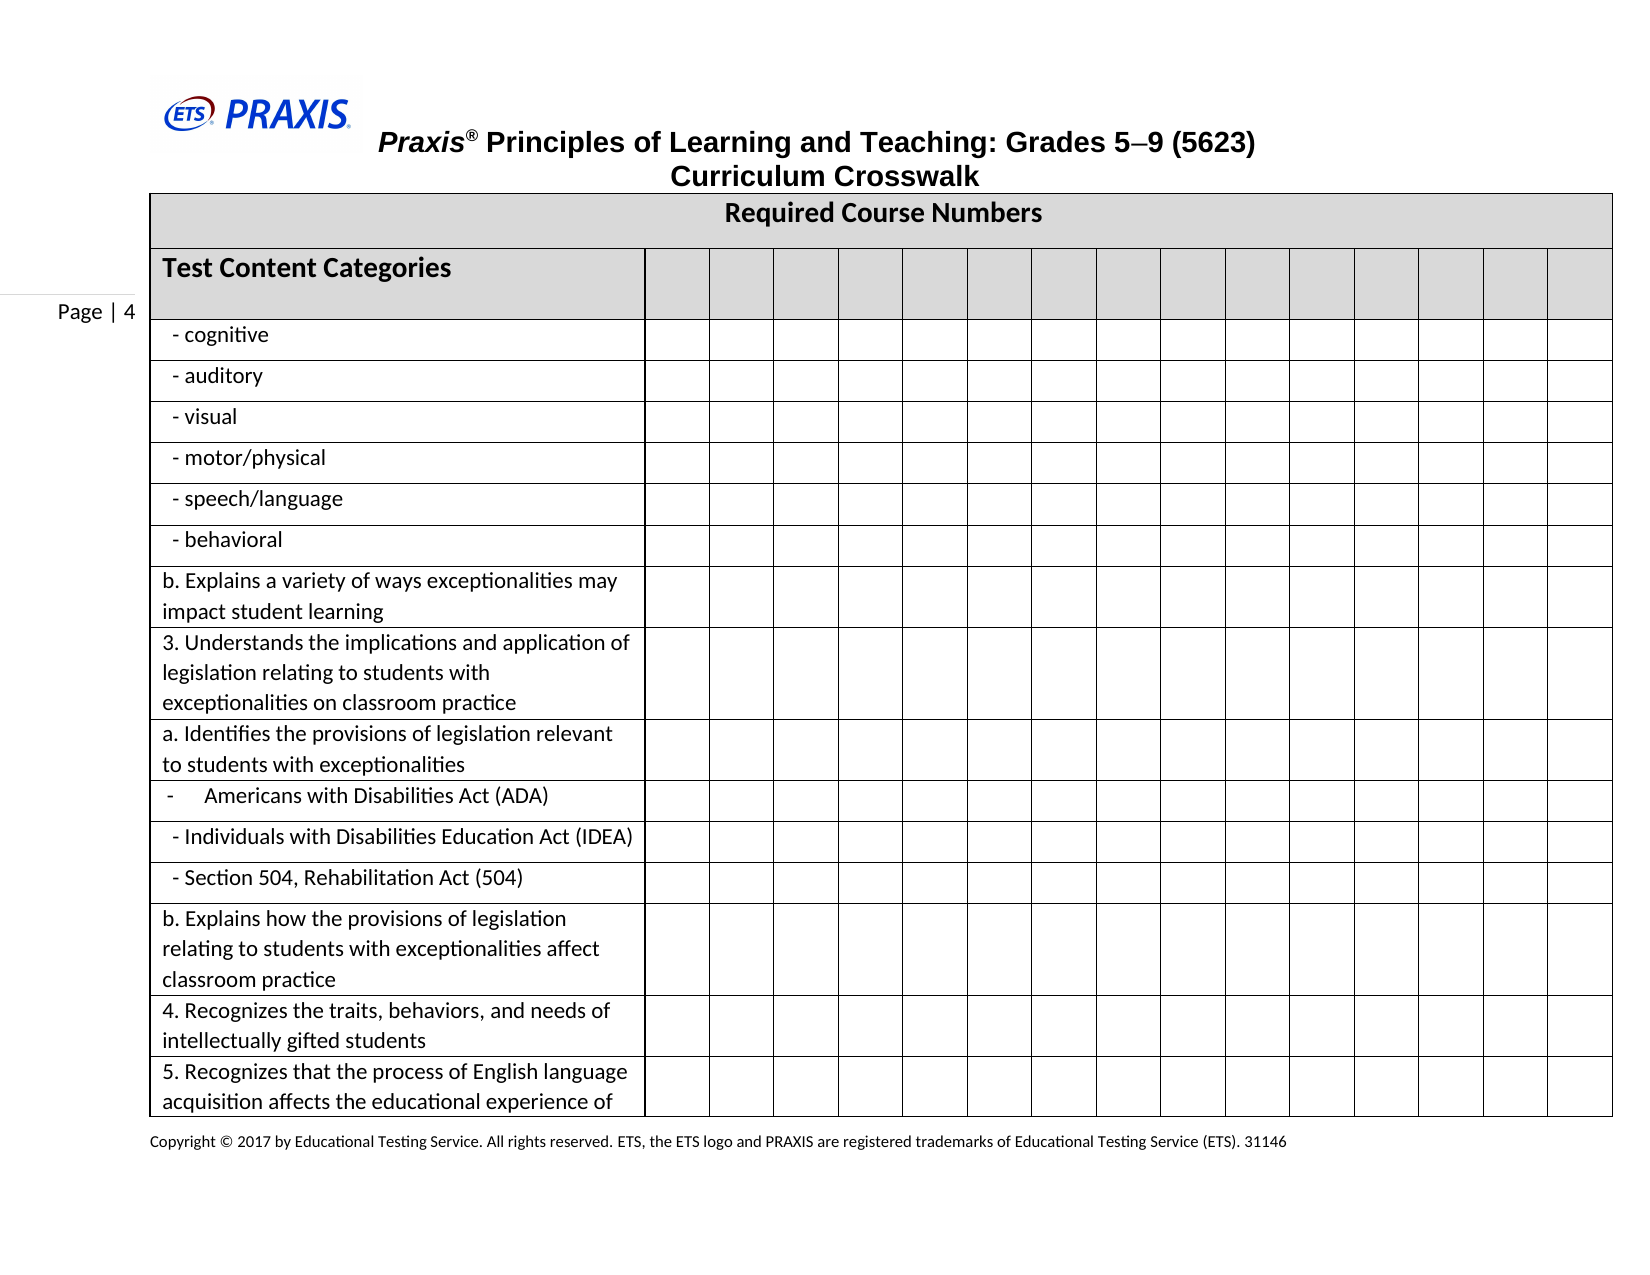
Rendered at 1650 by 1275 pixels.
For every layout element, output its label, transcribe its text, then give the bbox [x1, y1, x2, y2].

table_cell [710, 443, 773, 483]
table_cell [1226, 904, 1289, 995]
table_cell [1355, 781, 1418, 821]
table_cell [1548, 443, 1612, 483]
table_cell [646, 402, 709, 442]
table_cell [1484, 996, 1547, 1056]
table_cell [1484, 484, 1547, 524]
table_cell [774, 361, 838, 401]
table_cell 5. Recognizes that the process of English language acquisition affects the educational experience of English language learners (ELLs) [151, 1057, 644, 1116]
table_cell Test Content Categories [151, 249, 644, 319]
table_cell [1032, 781, 1096, 821]
table_cell [1355, 249, 1418, 319]
table_cell [1161, 863, 1225, 903]
table_cell [1290, 526, 1354, 566]
table_cell [1097, 996, 1160, 1056]
table_cell [1161, 526, 1225, 566]
table_cell [774, 526, 838, 566]
table_cell [1355, 361, 1418, 401]
table_cell [1355, 567, 1418, 627]
table_cell [1032, 628, 1096, 718]
table_cell [1290, 996, 1354, 1056]
table_cell [1097, 249, 1160, 319]
table_cell [1226, 320, 1289, 360]
table_cell [1161, 567, 1225, 627]
table_cell [710, 1057, 773, 1116]
picture [150, 75, 363, 153]
table_cell [1097, 904, 1160, 995]
table_cell [1097, 320, 1160, 360]
table_cell [774, 720, 838, 780]
table_cell [1548, 781, 1612, 821]
table_cell [968, 361, 1031, 401]
table_cell [968, 484, 1031, 524]
table_cell [1355, 443, 1418, 483]
table_cell [903, 526, 967, 566]
table_cell [646, 996, 709, 1056]
table_cell [968, 567, 1031, 627]
table_cell [646, 1057, 709, 1116]
table_cell [1032, 526, 1096, 566]
table_cell [1484, 904, 1547, 995]
table_cell Americans with Disabilities Act (ADA) [151, 781, 644, 821]
table_cell [774, 781, 838, 821]
table_cell [1548, 249, 1612, 319]
table_cell [903, 904, 967, 995]
table_cell [839, 996, 902, 1056]
table_cell [1290, 628, 1354, 718]
table_cell [1548, 484, 1612, 524]
table_cell [774, 249, 838, 319]
table_cell [1161, 904, 1225, 995]
table_cell - Section 504, Rehabilitation Act (504) [151, 863, 644, 903]
table_cell - speech/language [151, 484, 644, 524]
table_cell [968, 443, 1031, 483]
table_header Required Course Numbers [151, 194, 1612, 248]
table_cell [1484, 361, 1547, 401]
table_cell [1161, 1057, 1225, 1116]
table_cell [1161, 249, 1225, 319]
table_cell [839, 320, 902, 360]
table_cell [1548, 904, 1612, 995]
table_cell [1548, 996, 1612, 1056]
table_cell [903, 402, 967, 442]
table_cell [1032, 904, 1096, 995]
table_cell [1226, 720, 1289, 780]
table_cell [968, 863, 1031, 903]
table_cell [1548, 567, 1612, 627]
table_cell [646, 863, 709, 903]
table_cell [1484, 526, 1547, 566]
table_cell [1097, 863, 1160, 903]
table_cell [1226, 443, 1289, 483]
table_cell [1484, 320, 1547, 360]
table_cell [903, 628, 967, 718]
table_cell [1097, 628, 1160, 718]
table_cell [1097, 526, 1160, 566]
table_cell [1484, 628, 1547, 718]
table_cell [1419, 863, 1483, 903]
table_cell [774, 320, 838, 360]
table_cell [1032, 484, 1096, 524]
table_cell [1419, 904, 1483, 995]
table_cell [839, 628, 902, 718]
table_cell [1419, 443, 1483, 483]
table_cell [710, 822, 773, 862]
table_cell [1484, 1057, 1547, 1116]
table_cell [1161, 361, 1225, 401]
table_cell [1355, 720, 1418, 780]
table_cell [646, 443, 709, 483]
table_cell [839, 526, 902, 566]
table_cell [1548, 720, 1612, 780]
table_cell b. Explains how the provisions of legislation relating to students with exceptionalities affect classroom practice [151, 904, 644, 995]
table_cell [1419, 484, 1483, 524]
table_cell [1032, 249, 1096, 319]
table_cell [1290, 320, 1354, 360]
table_cell [646, 320, 709, 360]
table_cell [1226, 781, 1289, 821]
table_cell [1290, 822, 1354, 862]
table_cell [1226, 567, 1289, 627]
table_cell [1355, 628, 1418, 718]
table_cell [646, 720, 709, 780]
table_cell [968, 320, 1031, 360]
table_cell [968, 781, 1031, 821]
table_cell [1419, 1057, 1483, 1116]
table_cell [774, 996, 838, 1056]
table_cell [1290, 904, 1354, 995]
table_cell [903, 443, 967, 483]
table_cell [1484, 720, 1547, 780]
table_cell [1290, 402, 1354, 442]
table_cell [1161, 484, 1225, 524]
table_cell [1290, 249, 1354, 319]
table_cell [774, 904, 838, 995]
table_cell [968, 526, 1031, 566]
table_cell [1161, 720, 1225, 780]
table_cell [1355, 402, 1418, 442]
table_cell [839, 484, 902, 524]
table_cell [903, 567, 967, 627]
table_cell [1355, 863, 1418, 903]
table_cell [1419, 249, 1483, 319]
table_cell [710, 361, 773, 401]
table_cell [1355, 996, 1418, 1056]
table_cell [774, 863, 838, 903]
table_cell - behavioral [151, 526, 644, 566]
table_cell [903, 781, 967, 821]
table_cell [1548, 628, 1612, 718]
table_cell [839, 720, 902, 780]
table_cell [1097, 822, 1160, 862]
table_cell [646, 567, 709, 627]
table_cell [710, 567, 773, 627]
table_cell [774, 567, 838, 627]
table_cell [1355, 320, 1418, 360]
table_cell [1032, 443, 1096, 483]
table_cell [1097, 781, 1160, 821]
table_cell [1226, 628, 1289, 718]
table_cell [839, 781, 902, 821]
table_cell [1419, 781, 1483, 821]
table_cell [1548, 361, 1612, 401]
table_cell [1161, 443, 1225, 483]
table_cell [774, 443, 838, 483]
table_cell [1548, 320, 1612, 360]
table_cell [1032, 320, 1096, 360]
table_cell [1226, 484, 1289, 524]
table_cell [839, 863, 902, 903]
table_cell [1548, 1057, 1612, 1116]
table_cell [710, 863, 773, 903]
table_cell [1484, 402, 1547, 442]
table_cell [1226, 361, 1289, 401]
table_cell [839, 361, 902, 401]
table_cell [1032, 1057, 1096, 1116]
table_cell [839, 822, 902, 862]
table_cell [1032, 822, 1096, 862]
table_cell [1032, 996, 1096, 1056]
table_cell [1290, 720, 1354, 780]
table_cell - motor/physical [151, 443, 644, 483]
table_cell [1226, 402, 1289, 442]
table_cell [1226, 526, 1289, 566]
table_cell [839, 1057, 902, 1116]
table_cell [1097, 1057, 1160, 1116]
table_cell [1484, 443, 1547, 483]
table_cell [839, 402, 902, 442]
table_cell [646, 484, 709, 524]
table_cell [710, 720, 773, 780]
table_cell [710, 904, 773, 995]
table_cell [839, 904, 902, 995]
table_cell [710, 249, 773, 319]
table_cell [1548, 402, 1612, 442]
table_cell [646, 526, 709, 566]
table_cell [839, 443, 902, 483]
table_cell [1097, 443, 1160, 483]
table_cell [1419, 402, 1483, 442]
table_cell 3. Understands the implications and application of legislation relating to students with exceptionalities on classroom practice [151, 628, 644, 718]
table_cell [710, 320, 773, 360]
table_cell [968, 720, 1031, 780]
table_cell [1484, 863, 1547, 903]
table_cell [1097, 361, 1160, 401]
table_cell [968, 628, 1031, 718]
table_cell [646, 249, 709, 319]
table_cell b. Explains a variety of ways exceptionalities may impact student learning [151, 567, 644, 627]
table_cell [1484, 567, 1547, 627]
table_cell [1161, 996, 1225, 1056]
table_cell a. Identifies the provisions of legislation relevant to students with exceptionalities [151, 720, 644, 780]
table_cell [1161, 628, 1225, 718]
table_cell [1290, 361, 1354, 401]
table_cell [1226, 1057, 1289, 1116]
table_cell [1419, 822, 1483, 862]
table_cell [774, 484, 838, 524]
table_cell [1097, 484, 1160, 524]
table_cell [1161, 320, 1225, 360]
table_cell [1097, 567, 1160, 627]
table_cell - visual [151, 402, 644, 442]
table_cell [1290, 484, 1354, 524]
table_cell [1290, 567, 1354, 627]
table_cell [1161, 781, 1225, 821]
table_cell [1419, 526, 1483, 566]
table_cell [1419, 361, 1483, 401]
table_cell - cognitive [151, 320, 644, 360]
table_cell [903, 320, 967, 360]
table_cell [646, 904, 709, 995]
table_cell [1097, 720, 1160, 780]
table_cell [1419, 996, 1483, 1056]
table_cell [1355, 484, 1418, 524]
table_cell [968, 822, 1031, 862]
table_cell [1032, 402, 1096, 442]
table_cell [839, 249, 902, 319]
table_cell [1226, 822, 1289, 862]
table_cell [1355, 904, 1418, 995]
table_cell [968, 1057, 1031, 1116]
table_cell [646, 822, 709, 862]
table_cell [646, 628, 709, 718]
table_cell [903, 1057, 967, 1116]
table_cell 4. Recognizes the traits, behaviors, and needs of intellectually gifted students [151, 996, 644, 1056]
table_cell [1419, 320, 1483, 360]
table_cell [1161, 822, 1225, 862]
table_cell [774, 822, 838, 862]
table_cell [646, 361, 709, 401]
table_cell [903, 863, 967, 903]
table_cell [1226, 249, 1289, 319]
table_cell [774, 402, 838, 442]
table_cell [710, 628, 773, 718]
table_cell [1032, 567, 1096, 627]
table_cell [903, 249, 967, 319]
table_cell [1419, 567, 1483, 627]
table_cell [839, 567, 902, 627]
table_cell [1161, 402, 1225, 442]
table_cell [1548, 526, 1612, 566]
table_cell [774, 628, 838, 718]
table_cell [1097, 402, 1160, 442]
table_cell [710, 781, 773, 821]
table_cell [1548, 863, 1612, 903]
table_cell [968, 402, 1031, 442]
table_cell [903, 996, 967, 1056]
table_cell [710, 484, 773, 524]
table_cell [1032, 720, 1096, 780]
table_cell [968, 904, 1031, 995]
table_cell - Individuals with Disabilities Education Act (IDEA) [151, 822, 644, 862]
table_cell [1290, 863, 1354, 903]
table_cell - auditory [151, 361, 644, 401]
table_cell [1290, 781, 1354, 821]
table_cell [710, 526, 773, 566]
table_cell [903, 822, 967, 862]
table_cell [1032, 361, 1096, 401]
table_cell [774, 1057, 838, 1116]
table_cell [903, 484, 967, 524]
table_cell [1290, 443, 1354, 483]
table_cell [1419, 628, 1483, 718]
table_cell [1226, 863, 1289, 903]
table_cell [710, 402, 773, 442]
table_cell [1484, 822, 1547, 862]
table_cell [1355, 822, 1418, 862]
table_cell [903, 361, 967, 401]
table_cell [1419, 720, 1483, 780]
table_cell [1355, 526, 1418, 566]
table_cell [968, 249, 1031, 319]
table_cell [968, 996, 1031, 1056]
table_cell [710, 996, 773, 1056]
table_cell [1355, 1057, 1418, 1116]
table_cell [1484, 781, 1547, 821]
table_cell [1032, 863, 1096, 903]
table_cell [903, 720, 967, 780]
table_cell [1548, 822, 1612, 862]
table_cell [646, 781, 709, 821]
table_cell [1484, 249, 1547, 319]
table_cell [1290, 1057, 1354, 1116]
table_cell [1226, 996, 1289, 1056]
